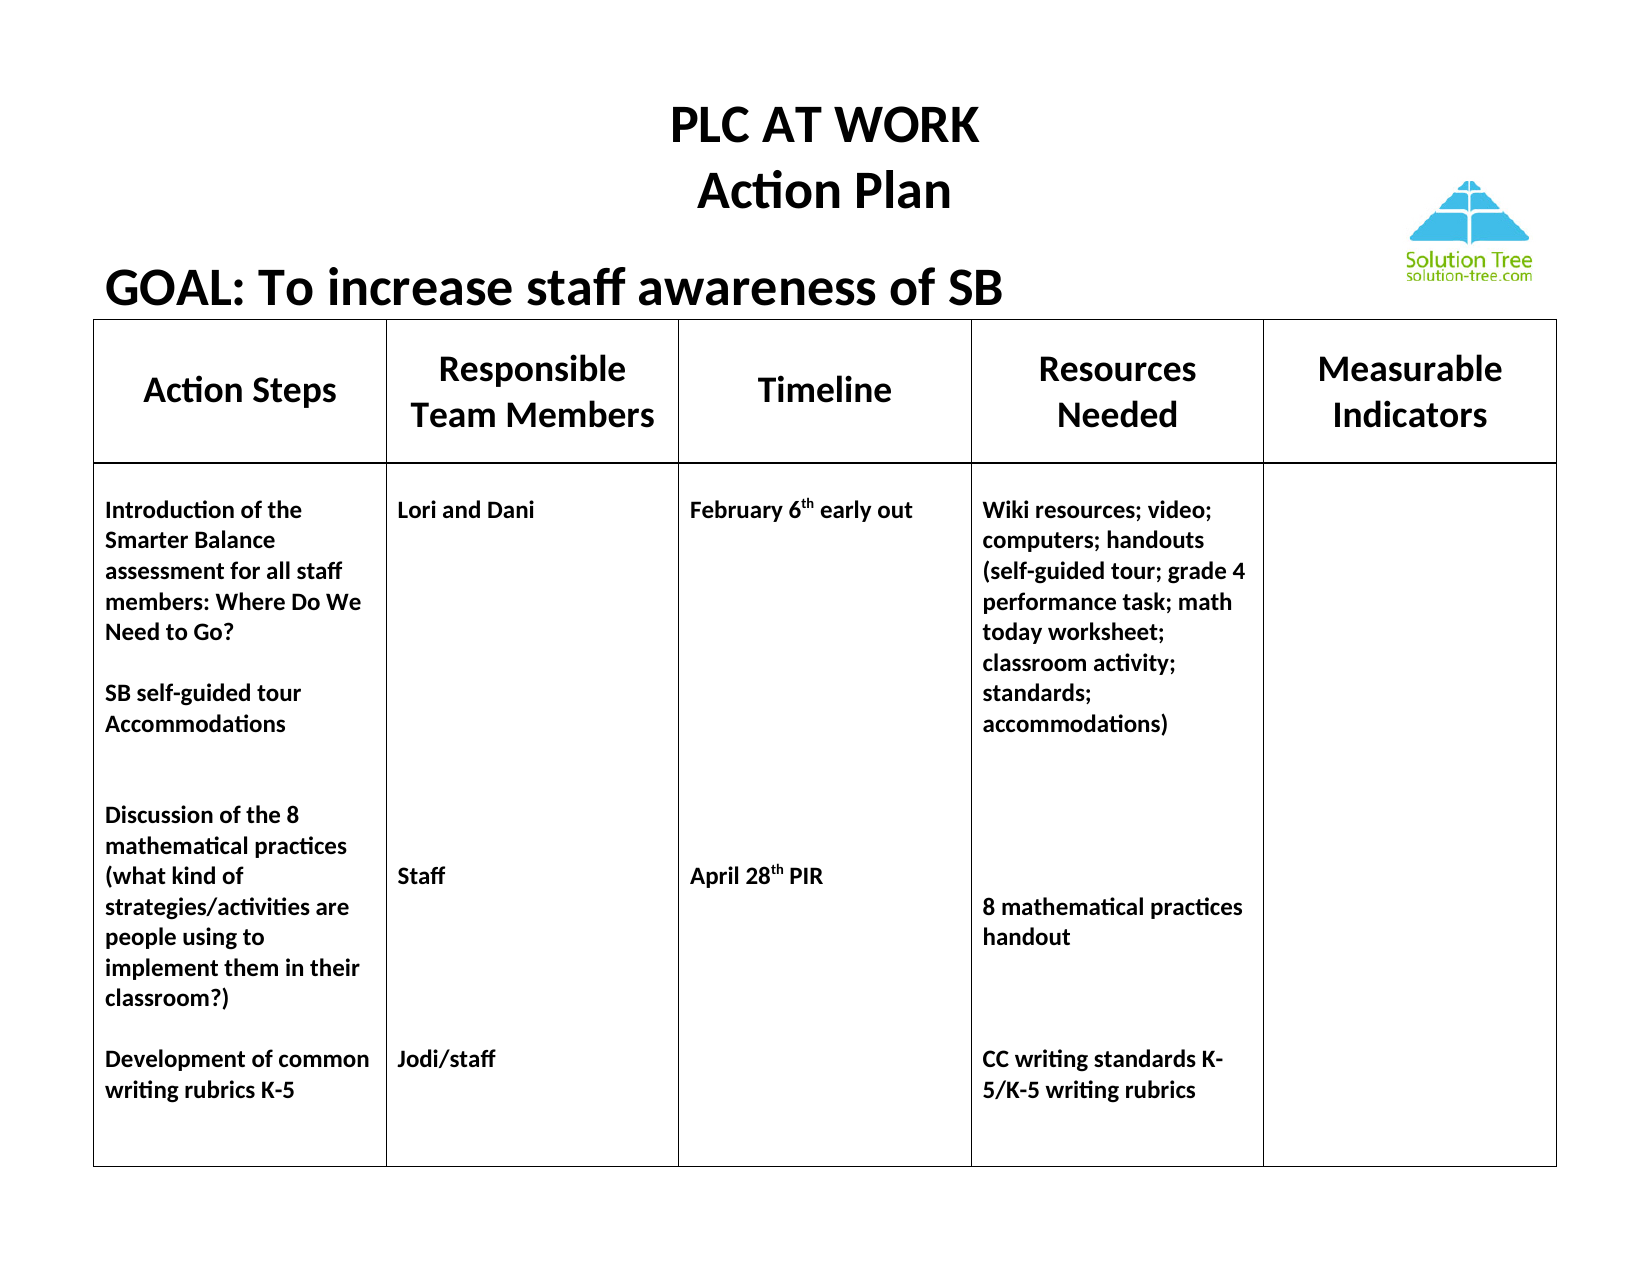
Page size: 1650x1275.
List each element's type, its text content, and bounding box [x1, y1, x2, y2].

text GOAL: To increase staff awareness of SB [105, 253, 1545, 319]
text PLC AT WORK [105, 90, 1545, 156]
table_header Resources Needed [972, 320, 1263, 462]
table_header Timeline [679, 320, 971, 462]
text Action Plan [105, 156, 1545, 222]
picture [1402, 176, 1535, 286]
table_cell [679, 464, 971, 1166]
table_header Responsible Team Members [387, 320, 678, 462]
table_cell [94, 464, 386, 1166]
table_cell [972, 464, 1263, 1166]
table_header Measurable Indicators [1264, 320, 1556, 462]
table_header Action Steps [94, 320, 386, 462]
table_cell [1264, 464, 1556, 1166]
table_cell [387, 464, 678, 1166]
